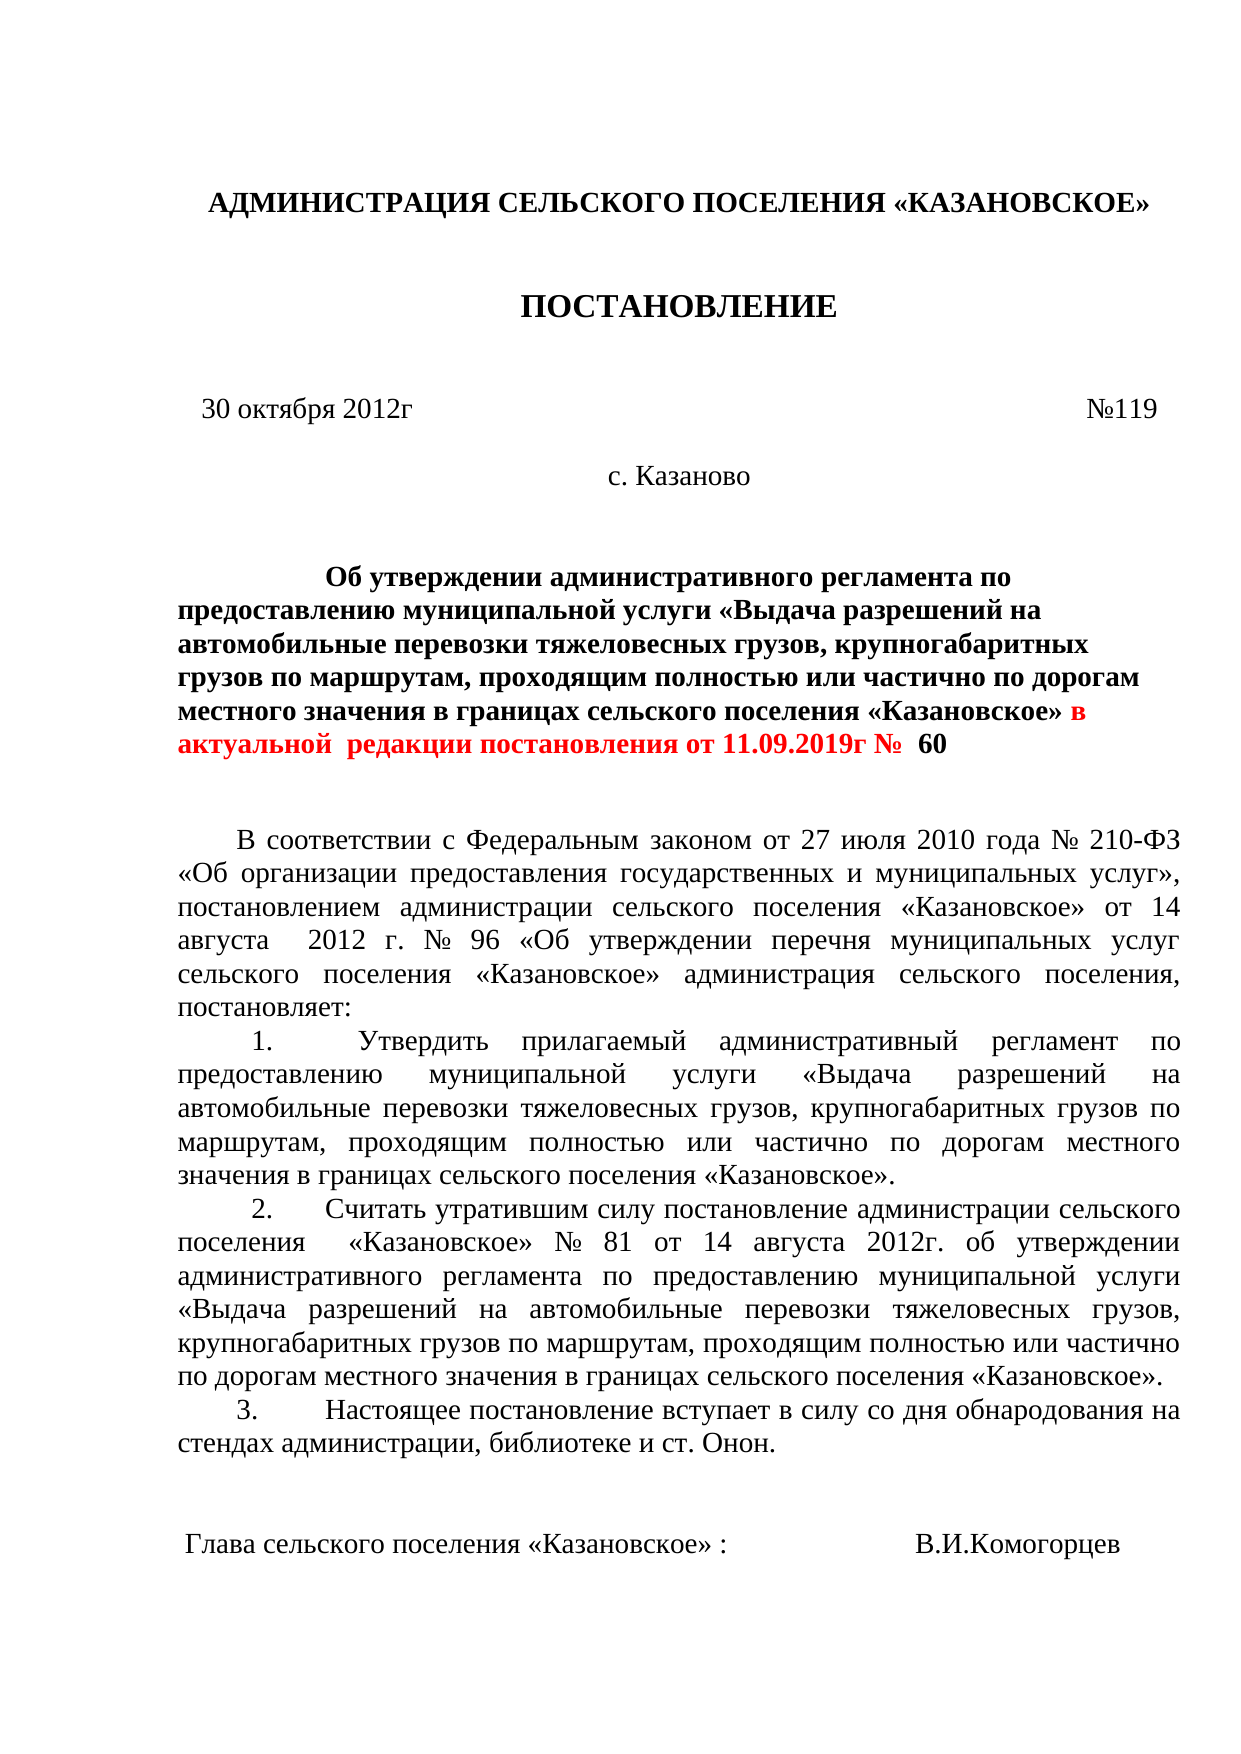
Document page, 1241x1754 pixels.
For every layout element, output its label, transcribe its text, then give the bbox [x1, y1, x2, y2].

text 30 октября 2012г №119 [177, 391, 1181, 425]
text ПОСТАНОВЛЕНИЕ [177, 286, 1181, 324]
text с. Казаново [177, 458, 1181, 492]
title Об утверждении административного регламента по предоставлению муниципальной услуги «Выдача разрешений на автомобильные перевозки тяжеловесных грузов, крупногабаритных грузов по маршрутам, проходящим полностью или частично по дорогам местного значения в границах сельского поселения «Казановское» в актуальной редакции постановления от 11.09.2019г № 60 [177, 559, 1181, 760]
title Глава сельского поселения «Казановское» : В.И.Комогорцев [177, 1526, 1181, 1560]
title Настоящее постановление вступает в силу со дня обнародования на стендах администрации, библиотеке и ст. Онон. [177, 1392, 1181, 1459]
text В соответствии с Федеральным законом от 27 июля 2010 года № 210-ФЗ «Об организации предоставления государственных и муниципальных услуг», постановлением администрации сельского поселения «Казановское» от 14 августа 2012 г. № 96 «Об утверждении перечня муниципальных услуг сельского поселения «Казановское» администрация сельского поселения, постановляет: [177, 822, 1181, 1023]
list Утвердить прилагаемый административный регламент по предоставлению муниципальной услуги «Выдача разрешений на автомобильные перевозки тяжеловесных грузов, крупногабаритных грузов по маршрутам, проходящим полностью или частично по дорогам местного значения в границах сельского поселения «Казановское». [177, 1023, 1181, 1191]
title Считать утратившим силу постановление администрации сельского поселения «Казановское» № 81 от 14 августа 2012г. об утверждении административного регламента по предоставлению муниципальной услуги «Выдача разрешений на автомобильные перевозки тяжеловесных грузов, крупногабаритных грузов по маршрутам, проходящим полностью или частично по дорогам местного значения в границах сельского поселения «Казановское». [177, 1191, 1181, 1392]
text АДМИНИСТРАЦИЯ СЕЛЬСКОГО ПОСЕЛЕНИЯ «КАЗАНОВСКОЕ» [177, 185, 1181, 219]
